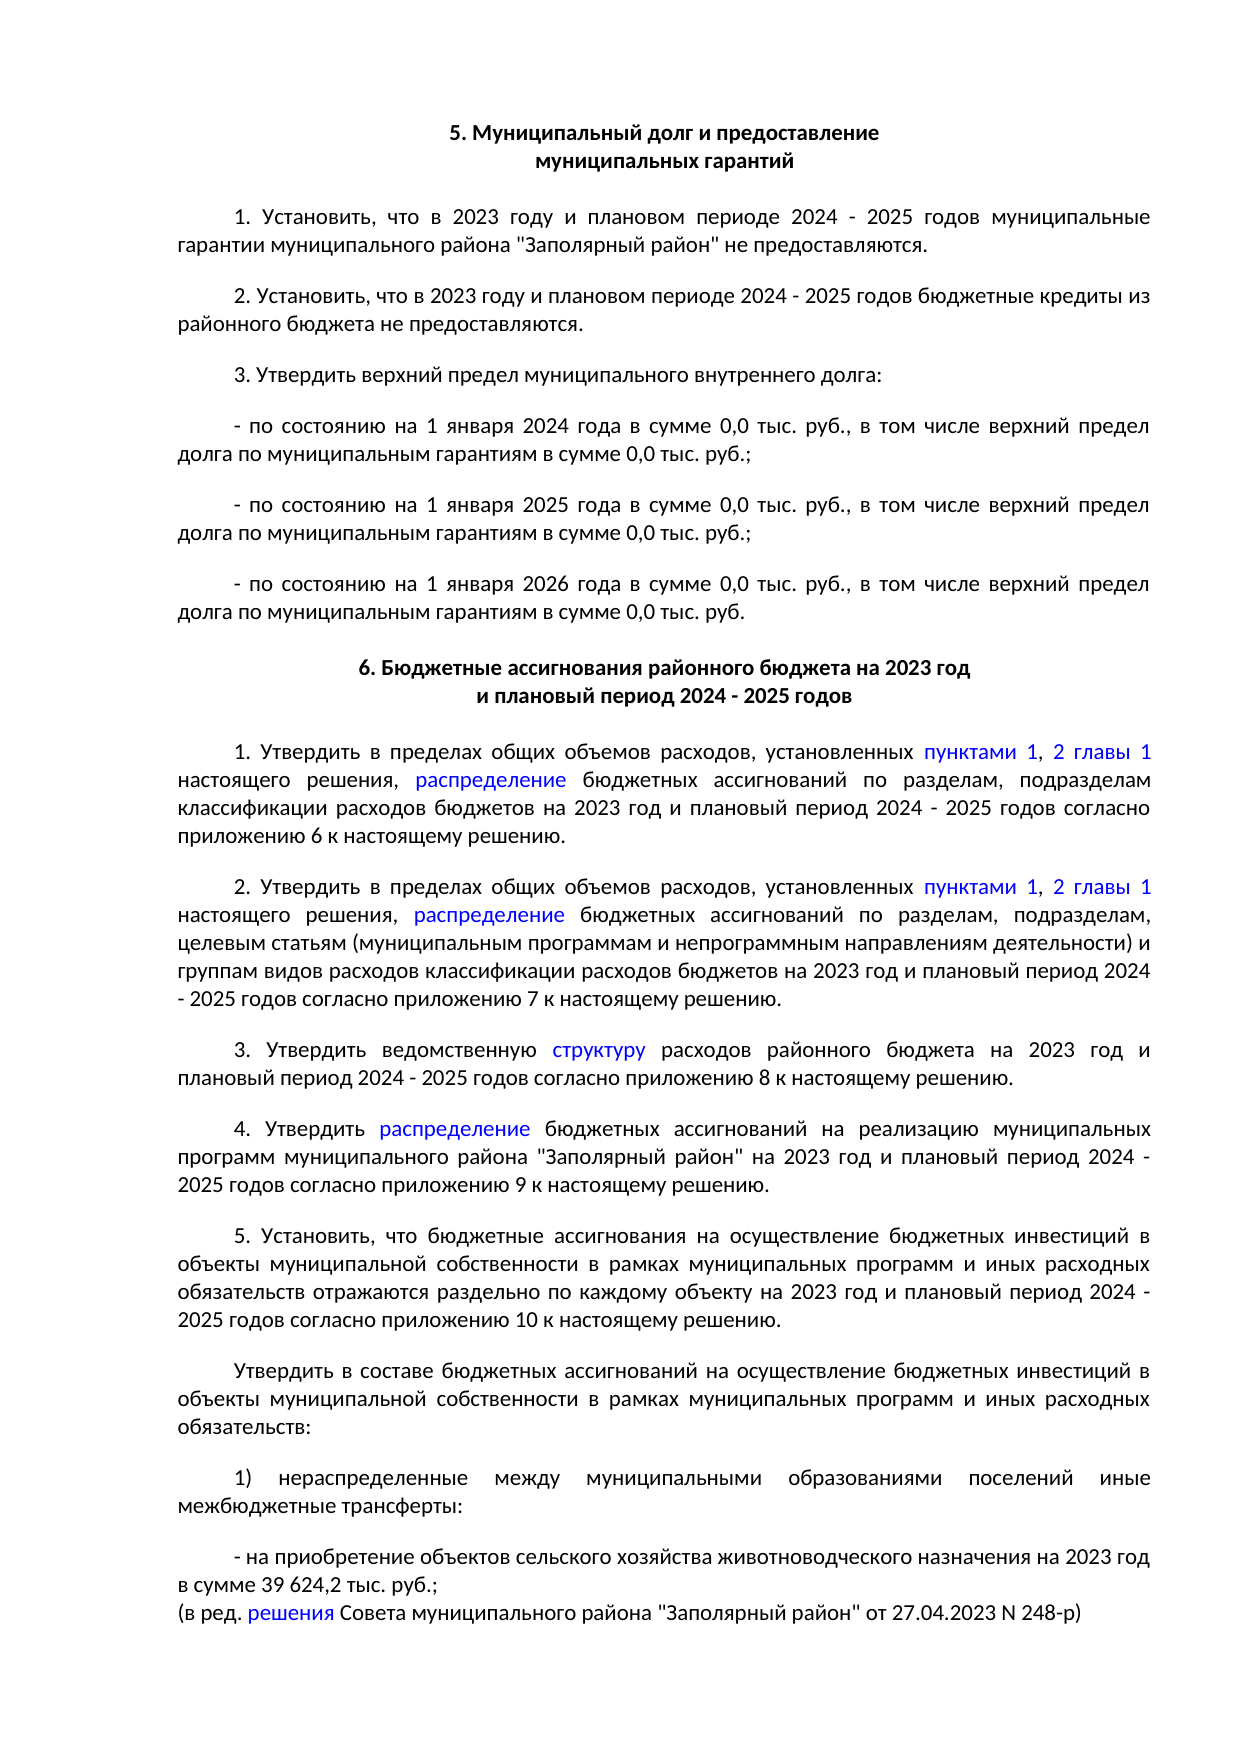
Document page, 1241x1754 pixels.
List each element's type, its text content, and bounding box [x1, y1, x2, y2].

text - на приобретение объектов сельского хозяйства животноводческого назначения на 2023 год в сумме 39 624,2 тыс. руб.; [177, 1542, 1152, 1598]
text 3. Утвердить верхний предел муниципального внутреннего долга: [177, 360, 1152, 388]
text - по состоянию на 1 января 2025 года в сумме 0,0 тыс. руб., в том числе верхний предел долга по муниципальным гарантиям в сумме 0,0 тыс. руб.; [177, 490, 1152, 546]
text 2. Утвердить в пределах общих объемов расходов, установленных пунктами 1, 2 главы 1 настоящего решения, распределение бюджетных ассигнований по разделам, подразделам, целевым статьям (муниципальным программам и непрограммным направлениям деятельности) и группам видов расходов классификации расходов бюджетов на 2023 год и плановый период 2024 - 2025 годов согласно приложению 7 к настоящему решению. [177, 872, 1152, 1012]
title и плановый период 2024 - 2025 годов [177, 681, 1152, 709]
text 1. Утвердить в пределах общих объемов расходов, установленных пунктами 1, 2 главы 1 настоящего решения, распределение бюджетных ассигнований по разделам, подразделам классификации расходов бюджетов на 2023 год и плановый период 2024 - 2025 годов согласно приложению 6 к настоящему решению. [177, 737, 1152, 849]
text - по состоянию на 1 января 2026 года в сумме 0,0 тыс. руб., в том числе верхний предел долга по муниципальным гарантиям в сумме 0,0 тыс. руб. [177, 569, 1152, 625]
text 5. Установить, что бюджетные ассигнования на осуществление бюджетных инвестиций в объекты муниципальной собственности в рамках муниципальных программ и иных расходных обязательств отражаются раздельно по каждому объекту на 2023 год и плановый период 2024 - 2025 годов согласно приложению 10 к настоящему решению. [177, 1221, 1152, 1333]
text 4. Утвердить распределение бюджетных ассигнований на реализацию муниципальных программ муниципального района "Заполярный район" на 2023 год и плановый период 2024 - 2025 годов согласно приложению 9 к настоящему решению. [177, 1114, 1152, 1198]
title 6. Бюджетные ассигнования районного бюджета на 2023 год [177, 653, 1152, 681]
text 1) нераспределенные между муниципальными образованиями поселений иные межбюджетные трансферты: [177, 1463, 1152, 1519]
title муниципальных гарантий [177, 146, 1152, 174]
text - по состоянию на 1 января 2024 года в сумме 0,0 тыс. руб., в том числе верхний предел долга по муниципальным гарантиям в сумме 0,0 тыс. руб.; [177, 411, 1152, 467]
text 3. Утвердить ведомственную структуру расходов районного бюджета на 2023 год и плановый период 2024 - 2025 годов согласно приложению 8 к настоящему решению. [177, 1035, 1152, 1091]
text 2. Установить, что в 2023 году и плановом периоде 2024 - 2025 годов бюджетные кредиты из районного бюджета не предоставляются. [177, 281, 1152, 337]
title 5. Муниципальный долг и предоставление [177, 118, 1152, 146]
text (в ред. решения Совета муниципального района "Заполярный район" от 27.04.2023 N 248-р) [177, 1598, 1152, 1626]
text Утвердить в составе бюджетных ассигнований на осуществление бюджетных инвестиций в объекты муниципальной собственности в рамках муниципальных программ и иных расходных обязательств: [177, 1356, 1152, 1440]
text 1. Установить, что в 2023 году и плановом периоде 2024 - 2025 годов муниципальные гарантии муниципального района "Заполярный район" не предоставляются. [177, 202, 1152, 258]
